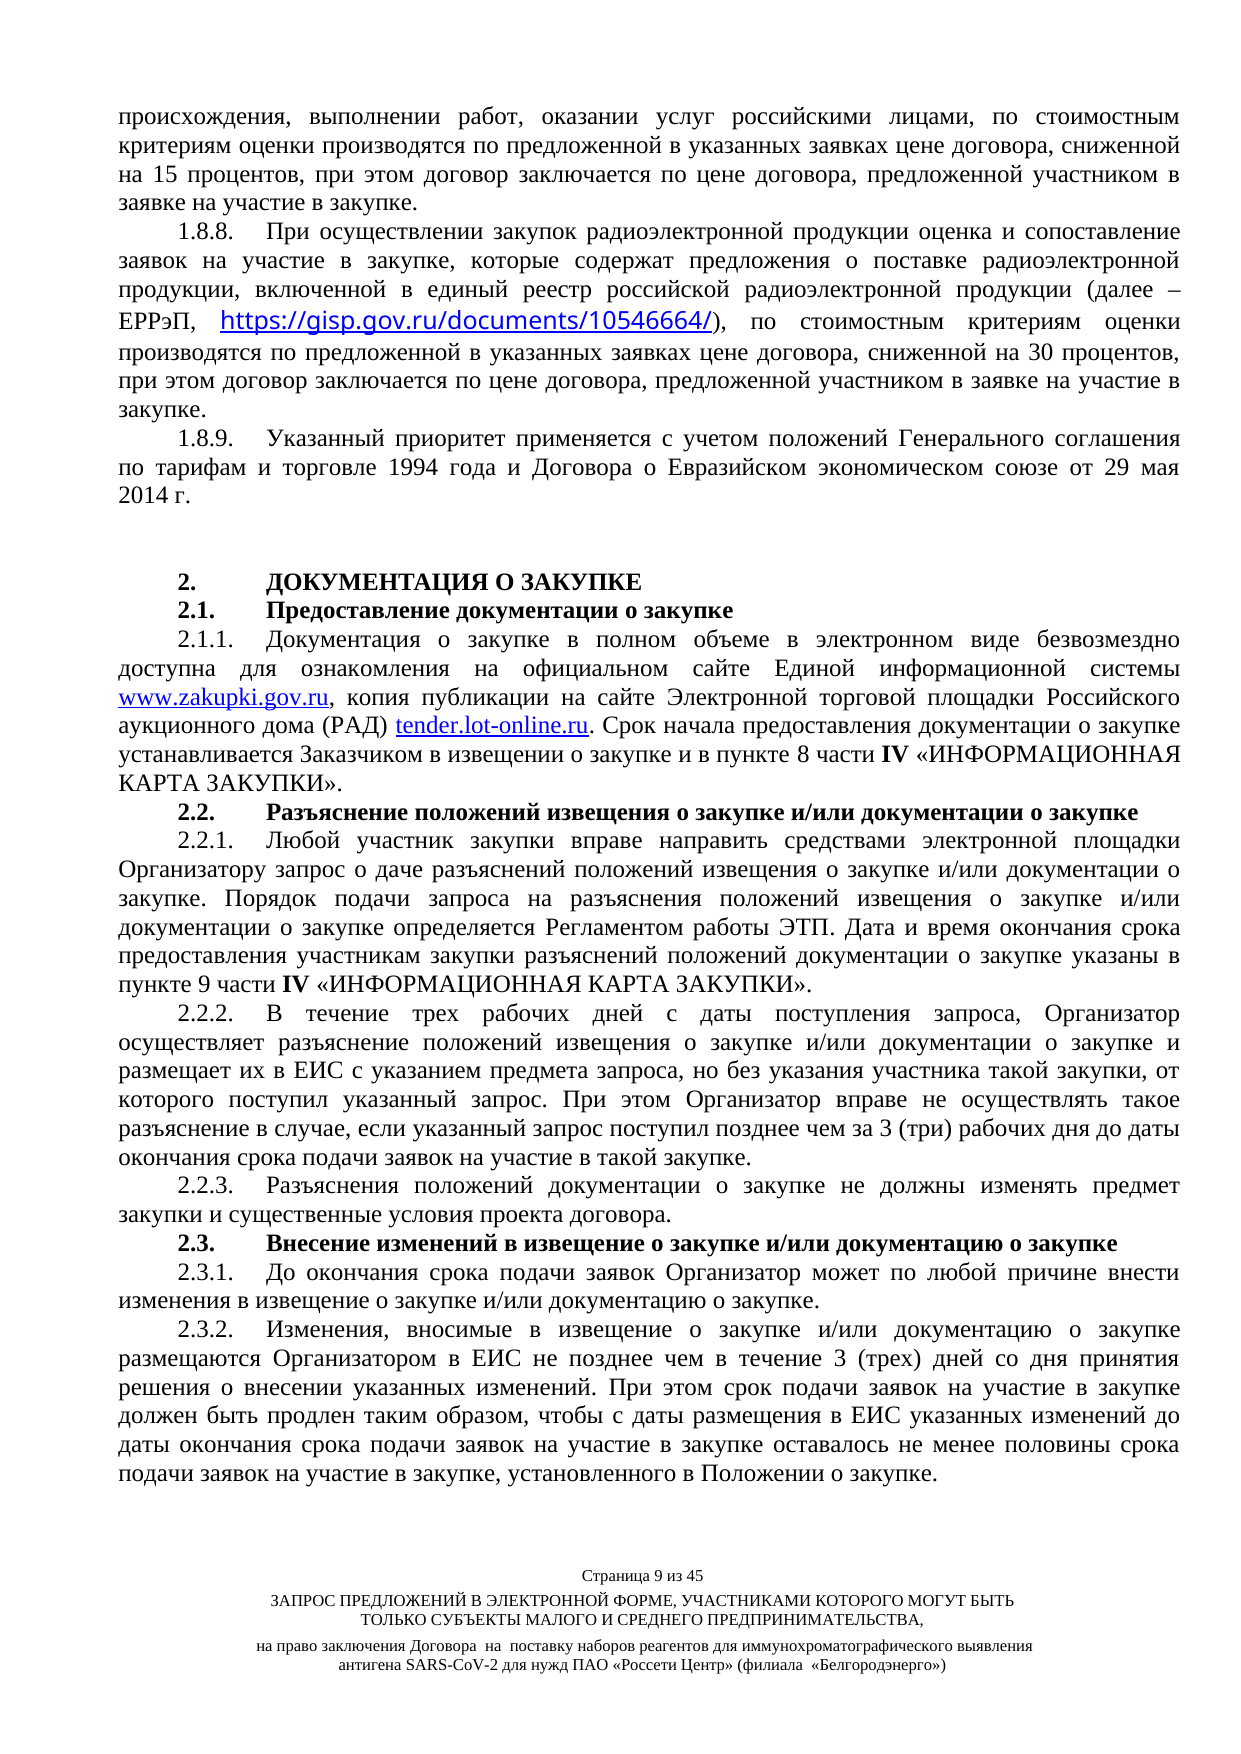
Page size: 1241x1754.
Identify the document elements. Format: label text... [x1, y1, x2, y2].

subtitle При осуществлении закупок радиоэлектронной продукции оценка и сопоставление заявок на участие в закупке, которые содержат предложения о поставке радиоэлектронной продукции, включенной в единый реестр российской радиоэлектронной продукции (далее – ЕРРэП, https://gisp.gov.ru/documents/10546664/), по стоимостным критериям оценки производятся по предложенной в указанных заявках цене договора, сниженной на 30 процентов, при этом договор заключается по цене договора, предложенной участником в заявке на участие в закупке. [118, 216, 1181, 423]
subtitle До окончания срока подачи заявок Организатор может по любой причине внести изменения в извещение о закупке и/или документацию о закупке. [118, 1257, 1181, 1314]
subtitle Предоставление документации о закупке [118, 595, 1181, 624]
subtitle Указанный приоритет применяется с учетом положений Генерального соглашения по тарифам и торговле 1994 года и Договора о Евразийском экономическом союзе от 29 мая 2014 г. [118, 423, 1181, 509]
subtitle Разъяснение положений извещения о закупке и/или документации о закупке [118, 797, 1181, 825]
subtitle Любой участник закупки вправе направить средствами электронной площадки Организатору запрос о даче разъяснений положений извещения о закупке и/или документации о закупке. Порядок подачи запроса на разъяснения положений извещения о закупке и/или документации о закупке определяется Регламентом работы ЭТП. Дата и время окончания срока предоставления участникам закупки разъяснений положений документации о закупке указаны в пункте 9 части IV «ИНФОРМАЦИОННАЯ КАРТА ЗАКУПКИ». [118, 825, 1181, 998]
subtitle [118, 101, 1181, 216]
subtitle Изменения, вносимые в извещение о закупке и/или документацию о закупке размещаются Организатором в ЕИС не позднее чем в течение 3 (трех) дней со дня принятия решения о внесении указанных изменений. При этом срок подачи заявок на участие в закупке должен быть продлен таким образом, чтобы с даты размещения в ЕИС указанных изменений до даты окончания срока подачи заявок на участие в закупке оставалось не менее половины срока подачи заявок на участие в закупке, установленного в Положении о закупке. [118, 1314, 1181, 1487]
subtitle В течение трех рабочих дней с даты поступления запроса, Организатор осуществляет разъяснение положений извещения о закупке и/или документации о закупке и размещает их в ЕИС с указанием предмета запроса, но без указания участника такой закупки, от которого поступил указанный запрос. При этом Организатор вправе не осуществлять такое разъяснение в случае, если указанный запрос поступил позднее чем за 3 (три) рабочих дня до даты окончания срока подачи заявок на участие в такой закупке. [118, 998, 1181, 1170]
subtitle ДОКУМЕНТАЦИЯ О ЗАКУПКЕ [118, 567, 1181, 595]
subtitle Внесение изменений в извещение о закупке и/или документацию о закупке [118, 1228, 1181, 1257]
subtitle Документация о закупке в полном объеме в электронном виде безвозмездно доступна для ознакомления на официальном сайте Единой информационной системы www.zakupki.gov.ru, копия публикации на сайте Электронной торговой площадки Российского аукционного дома (РАД) tender.lot-online.ru. Срок начала предоставления документации о закупке устанавливается Заказчиком в извещении о закупке и в пункте 8 части IV «ИНФОРМАЦИОННАЯ КАРТА ЗАКУПКИ». [118, 624, 1181, 797]
subtitle Разъяснения положений документации о закупке не должны изменять предмет закупки и существенные условия проекта договора. [118, 1170, 1181, 1228]
